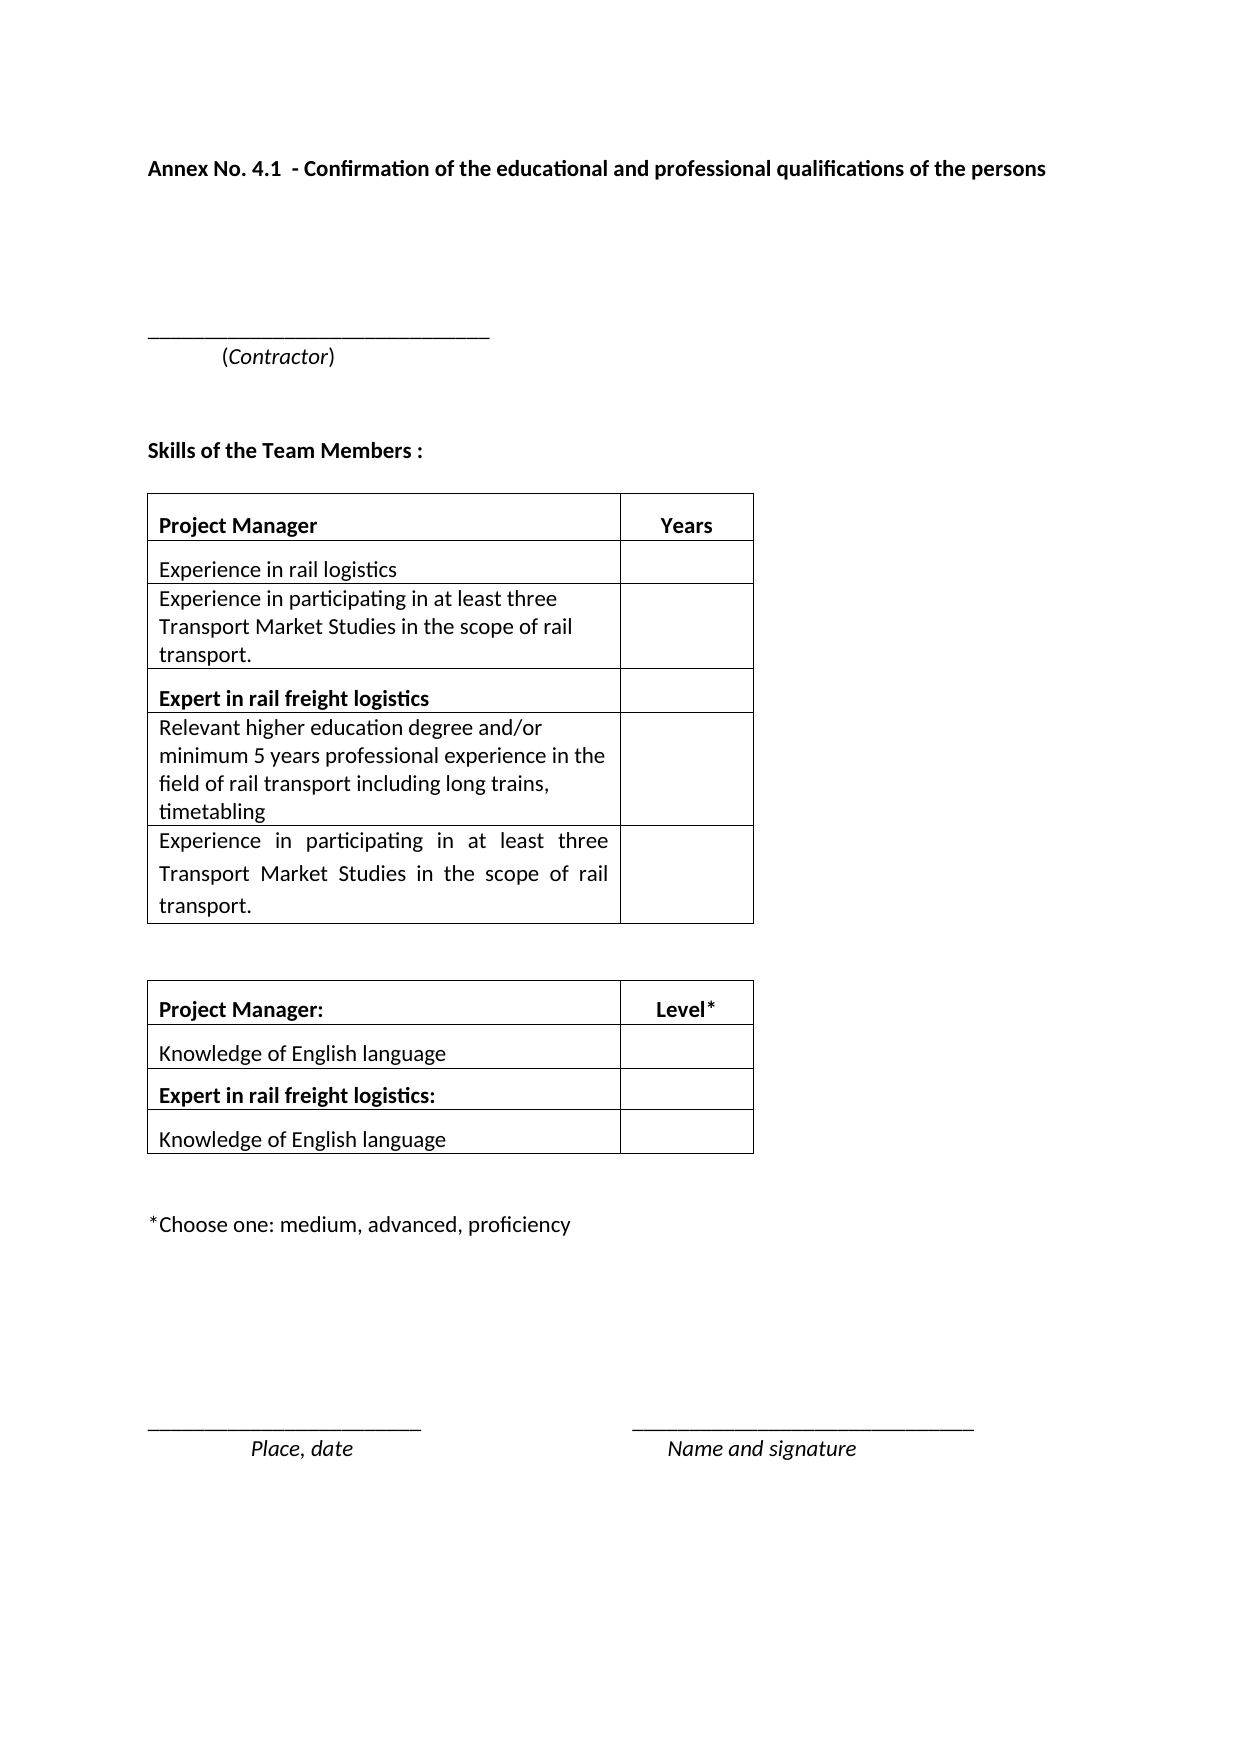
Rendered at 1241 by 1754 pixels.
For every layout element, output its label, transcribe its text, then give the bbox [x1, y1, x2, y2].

table_cell Expert in rail freight logistics: [148, 1069, 620, 1109]
text Annex No. 4.1 - Confirmation of the educational and professional qualifications of the persons [148, 154, 1093, 182]
table_cell [621, 826, 753, 923]
table_cell Experience in participating in at least three Transport Market Studies in the scope of rail transport. [148, 584, 620, 668]
text (Contractor) [221, 342, 1093, 370]
text ________________________ ______________________________ [148, 1406, 1093, 1434]
table_cell Experience in rail logistics [148, 541, 620, 583]
table_header Project Manager: [148, 981, 620, 1023]
table_cell [621, 541, 753, 583]
table_cell [621, 1069, 753, 1109]
table_cell Relevant higher education degree and/or minimum 5 years professional experience in the field of rail transport including long trains, timetabling [148, 713, 620, 825]
text ______________________________ [148, 314, 1093, 342]
table_header Level* [621, 981, 753, 1023]
table_cell Expert in rail freight logistics [148, 669, 620, 712]
table_header Years [621, 494, 753, 539]
table_cell [621, 669, 753, 712]
text *Choose one: medium, advanced, proficiency [148, 1210, 1093, 1238]
table_cell Experience in participating in at least three Transport Market Studies in the scope of rail transport. [148, 826, 620, 923]
table_cell [621, 584, 753, 668]
table_cell Knowledge of English language [148, 1025, 620, 1067]
table_cell [621, 713, 753, 825]
text Place, date Name and signature [148, 1434, 1093, 1462]
table_cell [621, 1025, 753, 1067]
table_cell Knowledge of English language [148, 1110, 620, 1153]
table_cell [621, 1110, 753, 1153]
table_header Project Manager [148, 494, 620, 539]
text Skills of the Team Members : [148, 436, 1093, 464]
